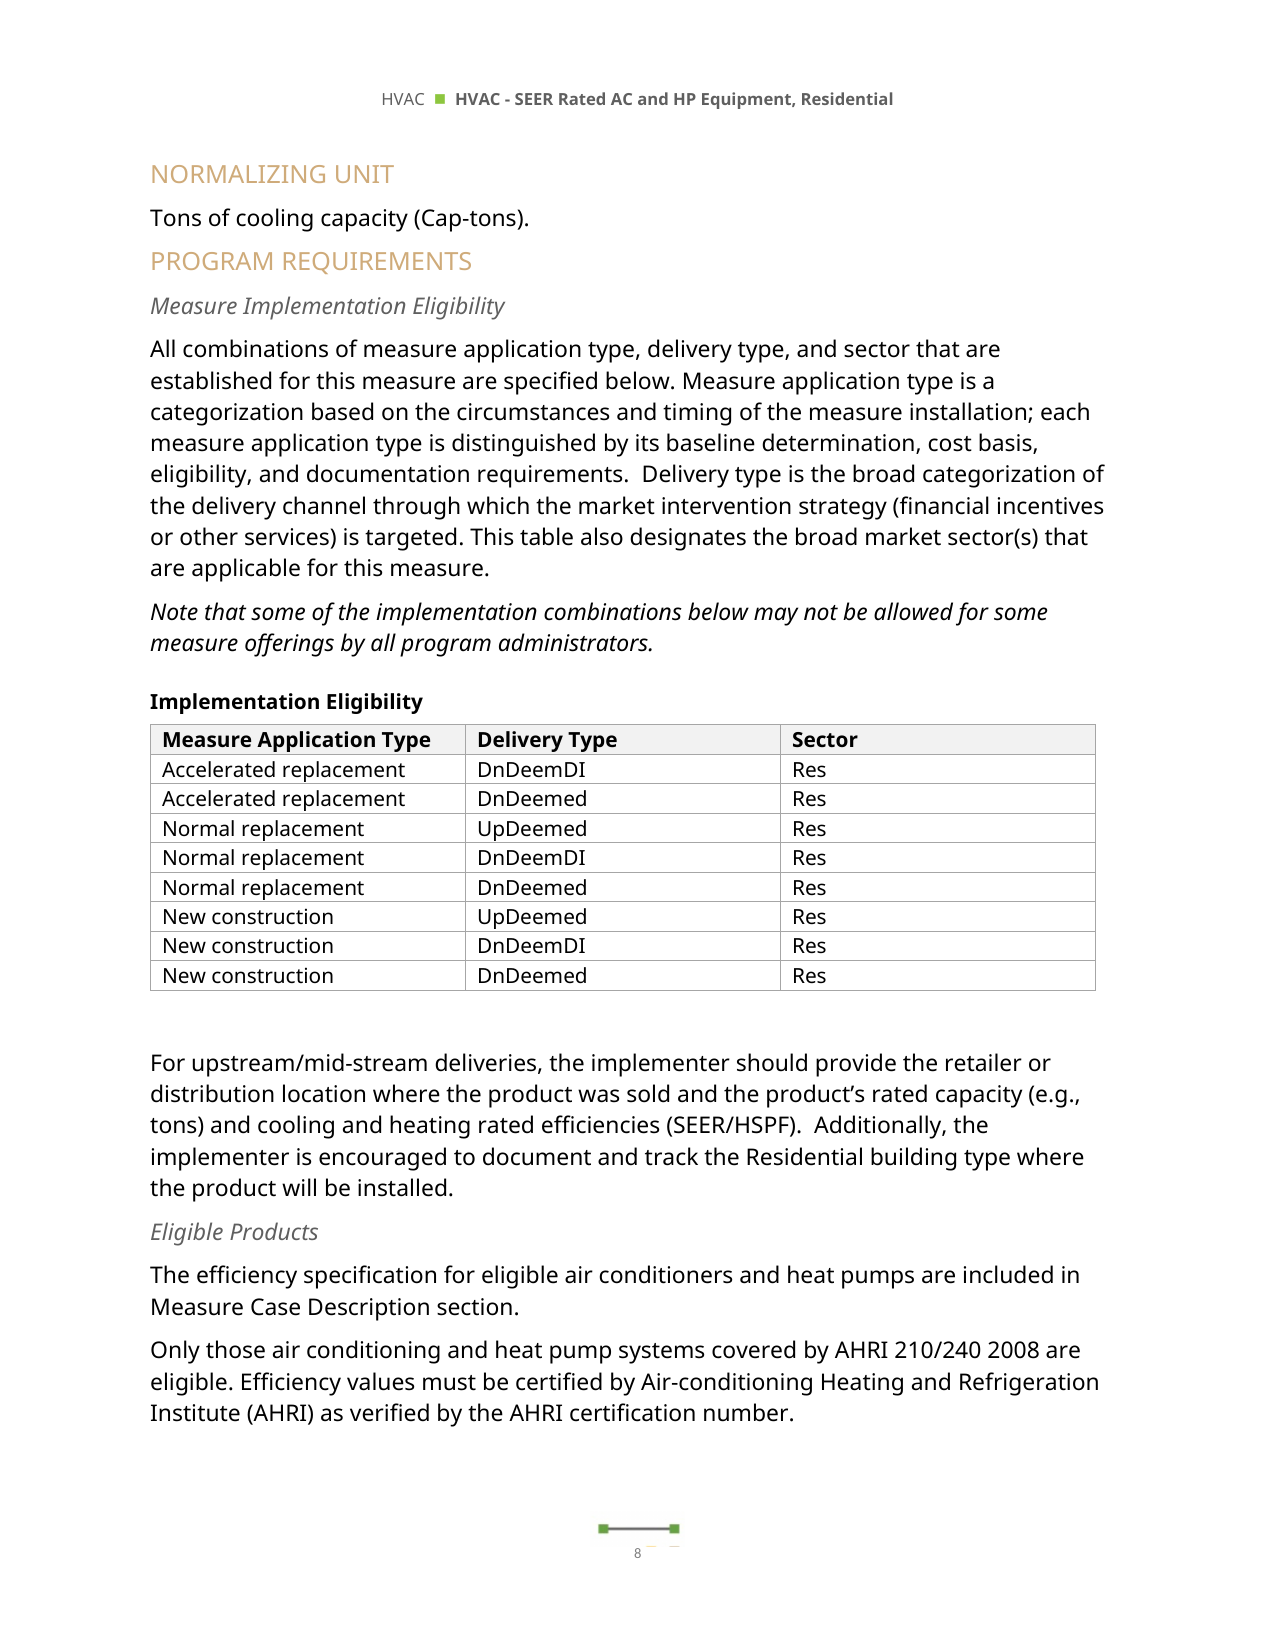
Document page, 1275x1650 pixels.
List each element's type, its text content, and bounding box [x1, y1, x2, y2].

text Note that some of the implementation combinations below may not be allowed for some measure offerings by all program administrators. [150, 596, 1125, 658]
table_cell Res [781, 755, 1095, 783]
table_cell New construction [151, 902, 465, 931]
text Only those air conditioning and heat pump systems covered by AHRI 210/240 2008 are eligible. Efficiency values must be certified by Air-conditioning Heating and Refrigeration Institute (AHRI) as verified by the AHRI certification number. [150, 1334, 1125, 1428]
table_header Sector [781, 725, 1095, 754]
table_cell New construction [151, 961, 465, 989]
table_header Measure Application Type [151, 725, 465, 754]
table_cell Res [781, 932, 1095, 960]
table_header Delivery Type [466, 725, 780, 754]
table_cell Res [781, 814, 1095, 842]
table_cell Res [781, 843, 1095, 872]
table_cell DnDeemDI [466, 755, 780, 783]
table_cell UpDeemed [466, 902, 780, 931]
text For upstream/mid-stream deliveries, the implementer should provide the retailer or distribution location where the product was sold and the product’s rated capacity (e.g., tons) and cooling and heating rated efficiencies (SEER/HSPF). Additionally, the implementer is encouraged to document and track the Residential building type where the product will be installed. [150, 1047, 1125, 1203]
text The efficiency specification for eligible air conditioners and heat pumps are included in Measure Case Description section. [150, 1259, 1125, 1322]
subtitle Normalizing Unit [150, 158, 1125, 189]
picture [589, 1512, 684, 1547]
table_cell DnDeemDI [466, 932, 780, 960]
text All combinations of measure application type, delivery type, and sector that are established for this measure are specified below. Measure application type is a categorization based on the circumstances and timing of the measure installation; each measure application type is distinguished by its baseline determination, cost basis, eligibility, and documentation requirements. Delivery type is the broad categorization of the delivery channel through which the market intervention strategy (financial incentives or other services) is targeted. This table also designates the broad market sector(s) that are applicable for this measure. [150, 333, 1125, 583]
table_cell Res [781, 902, 1095, 931]
table_cell New construction [151, 932, 465, 960]
table_cell DnDeemDI [466, 843, 780, 872]
table_cell Accelerated replacement [151, 784, 465, 813]
subtitle Eligible Products [150, 1216, 1125, 1247]
table_cell Normal replacement [151, 843, 465, 872]
table_cell Normal replacement [151, 873, 465, 901]
table_cell Res [781, 961, 1095, 989]
subtitle Program Requirements [150, 246, 1125, 277]
table_cell DnDeemed [466, 784, 780, 813]
text Tons of cooling capacity (Cap-tons). [150, 202, 1125, 233]
table_cell UpDeemed [466, 814, 780, 842]
subtitle Measure Implementation Eligibility [150, 289, 1125, 321]
table_cell Accelerated replacement [151, 755, 465, 783]
table_cell DnDeemed [466, 961, 780, 989]
text Implementation Eligibility [150, 687, 1125, 716]
table_cell DnDeemed [466, 873, 780, 901]
table_cell Res [781, 784, 1095, 813]
table_cell Res [781, 873, 1095, 901]
table_cell Normal replacement [151, 814, 465, 842]
